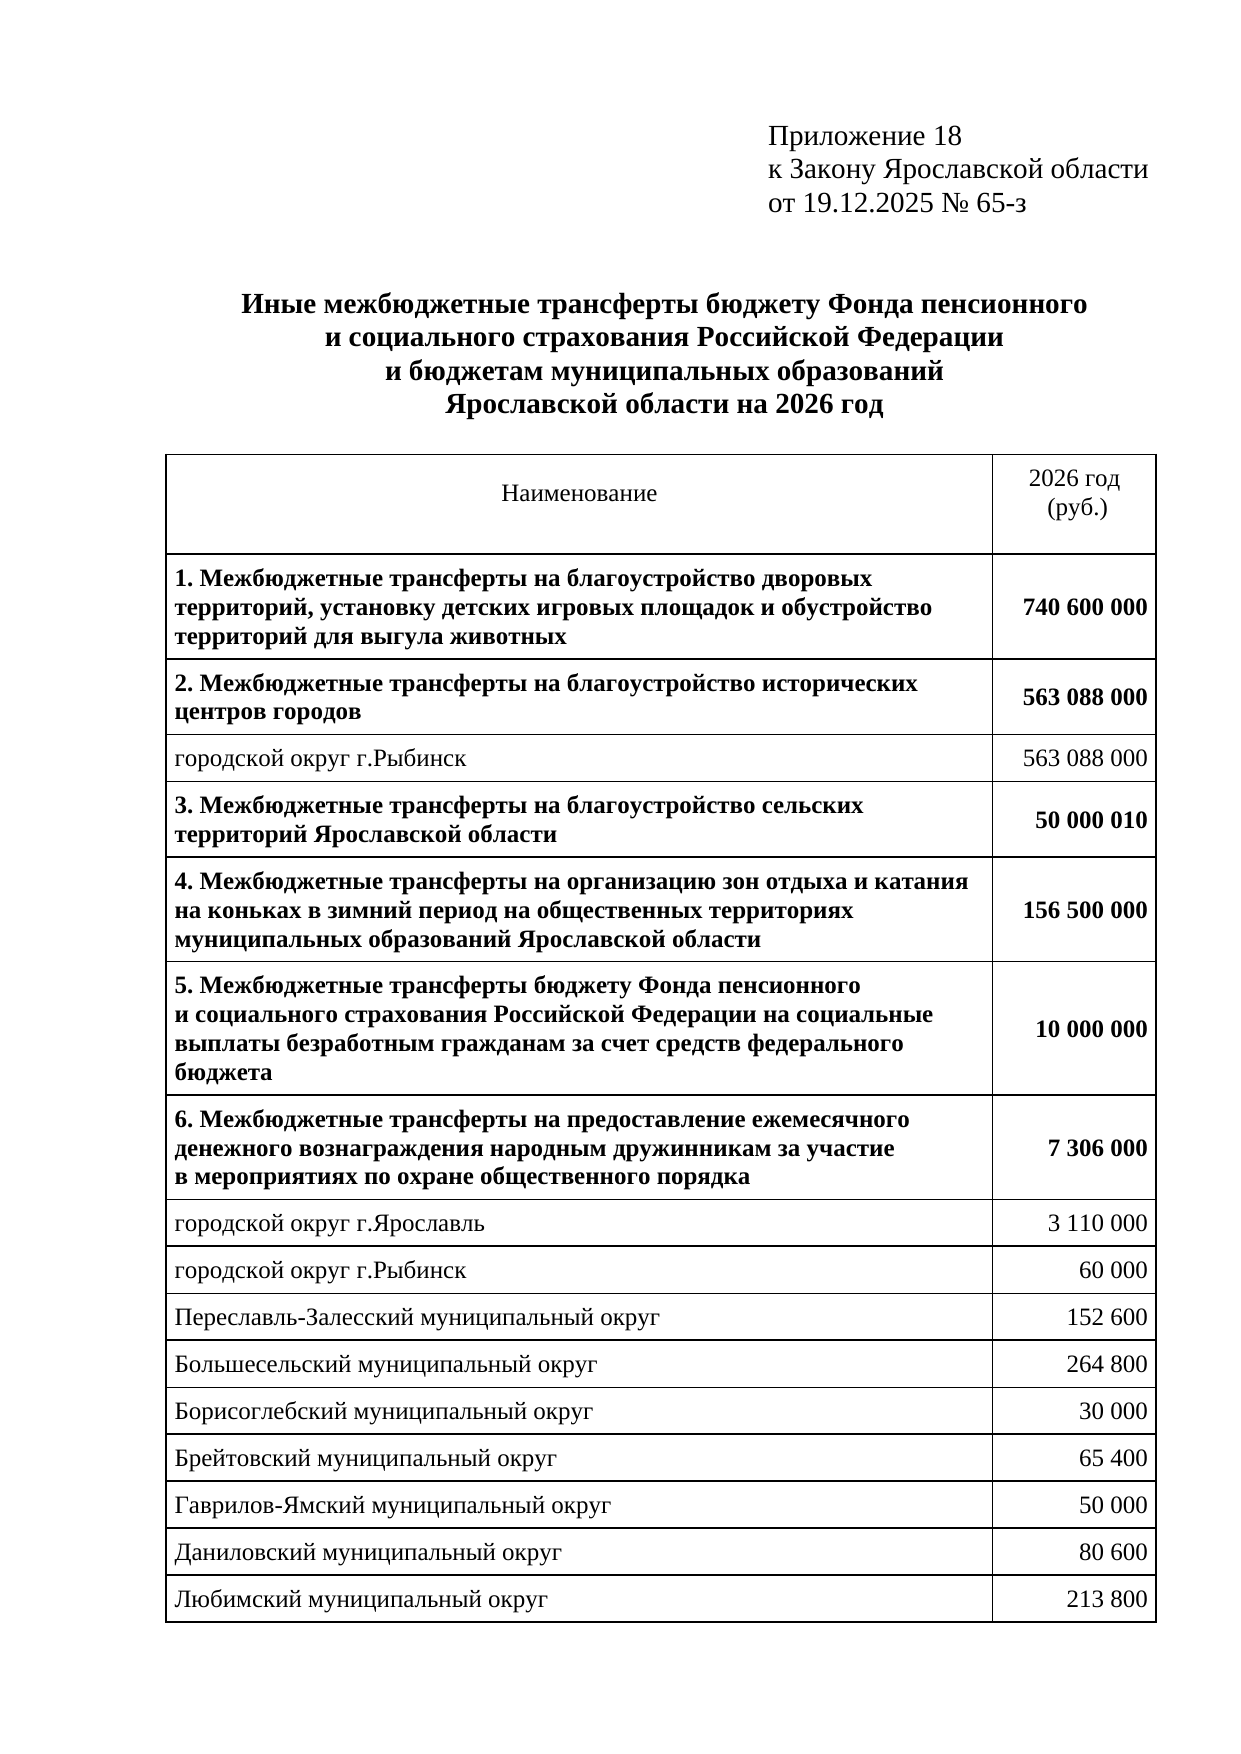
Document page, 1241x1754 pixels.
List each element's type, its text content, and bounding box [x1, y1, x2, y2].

table_cell 1. Межбюджетные трансферты на благоустройство дворовых территорий, установку детских игровых площадок и обустройство территорий для выгула животных [167, 555, 992, 658]
table_cell 156 500 000 [993, 858, 1155, 961]
text и социального страхования Российской Федерации [177, 319, 1152, 353]
table_cell 7 306 000 [993, 1096, 1155, 1198]
table_cell 60 000 [993, 1247, 1155, 1292]
table_header Наименование [167, 455, 992, 553]
table_cell 740 600 000 [993, 555, 1155, 658]
text к Закону Ярославской области [768, 152, 1152, 185]
table_cell 213 800 [993, 1576, 1155, 1621]
table_cell городской округ г.Рыбинск [167, 735, 992, 781]
table_cell 50 000 010 [993, 782, 1155, 856]
table_cell 10 000 000 [993, 962, 1155, 1094]
table_cell 30 000 [993, 1388, 1155, 1433]
table_cell 563 088 000 [993, 660, 1155, 733]
table_cell городской округ г.Ярославль [167, 1200, 992, 1245]
text Иные межбюджетные трансферты бюджету Фонда пенсионного [177, 286, 1152, 319]
table_header 2026 год (руб.) [993, 455, 1155, 553]
table_cell 4. Межбюджетные трансферты на организацию зон отдыха и катания на коньках в зимний период на общественных территориях муниципальных образований Ярославской области [167, 858, 992, 961]
table_cell Гаврилов-Ямский муниципальный округ [167, 1482, 992, 1527]
table_cell Брейтовский муниципальный округ [167, 1435, 992, 1480]
table_cell 3. Межбюджетные трансферты на благоустройство сельских территорий Ярославской области [167, 782, 992, 856]
table_cell 563 088 000 [993, 735, 1155, 781]
text от 19.12.2025 № 65-з [768, 185, 1152, 219]
table_cell 3 110 000 [993, 1200, 1155, 1245]
table_cell Любимский муниципальный округ [167, 1576, 992, 1621]
table_cell Борисоглебский муниципальный округ [167, 1388, 992, 1433]
text Ярославской области на 2026 год [177, 386, 1152, 420]
table_cell 65 400 [993, 1435, 1155, 1480]
table_cell 264 800 [993, 1341, 1155, 1386]
table_cell 6. Межбюджетные трансферты на предоставление ежемесячного денежного вознаграждения народным дружинникам за участие в мероприятиях по охране общественного порядка [167, 1096, 992, 1198]
table_cell городской округ г.Рыбинск [167, 1247, 992, 1292]
text и бюджетам муниципальных образований [177, 353, 1152, 386]
table_cell 50 000 [993, 1482, 1155, 1527]
table_cell Переславль-Залесский муниципальный округ [167, 1294, 992, 1339]
text Приложение 18 [768, 118, 1152, 152]
table_cell 80 600 [993, 1529, 1155, 1574]
table_cell 152 600 [993, 1294, 1155, 1339]
table_cell Даниловский муниципальный округ [167, 1529, 992, 1574]
table_cell 5. Межбюджетные трансферты бюджету Фонда пенсионного и социального страхования Российской Федерации на социальные выплаты безработным гражданам за счет средств федерального бюджета [167, 962, 992, 1094]
table_cell Большесельский муниципальный округ [167, 1341, 992, 1386]
table_cell 2. Межбюджетные трансферты на благоустройство исторических центров городов [167, 660, 992, 733]
